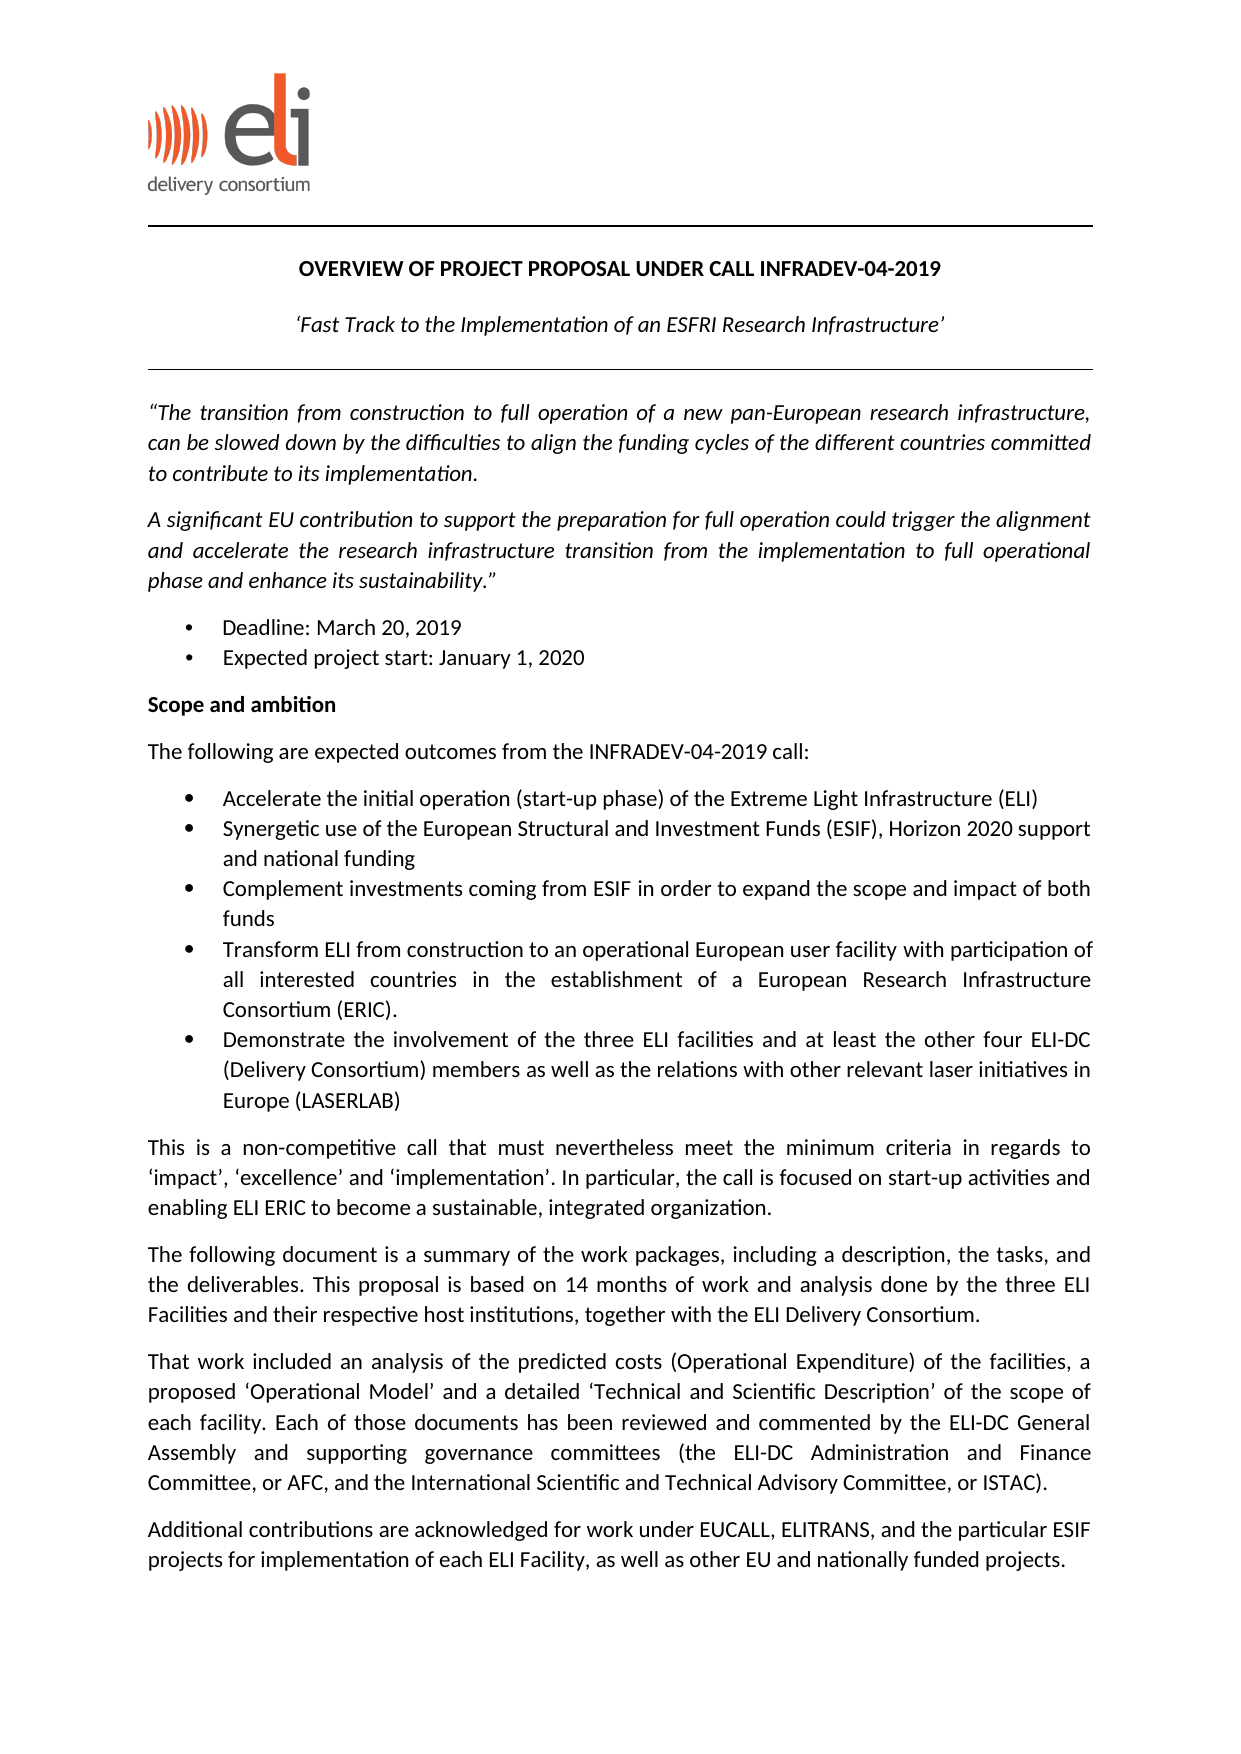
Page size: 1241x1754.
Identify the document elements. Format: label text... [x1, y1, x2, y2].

text OVERVIEW OF PROJECT PROPOSAL UNDER CALL INFRADEV-04-2019 [148, 254, 1093, 283]
text The following are expected outcomes from the INFRADEV-04-2019 call: [148, 737, 1093, 765]
text The following document is a summary of the work packages, including a description, the tasks, and the deliverables. This proposal is based on 14 months of work and analysis done by the three ELI Facilities and their respective host institutions, together with the ELI Delivery Consortium. [148, 1240, 1093, 1328]
list Transform ELI from construction to an operational European user facility with participation of all interested countries in the establishment of a European Research Infrastructure Consortium (ERIC). [185, 935, 1093, 1023]
text A significant EU contribution to support the preparation for full operation could trigger the alignment and accelerate the research infrastructure transition from the implementation to full operational phase and enhance its sustainability.” [148, 506, 1093, 594]
text This is a non-competitive call that must nevertheless meet the minimum criteria in regards to ‘impact’, ‘excellence’ and ‘implementation’. In particular, the call is focused on start-up activities and enabling ELI ERIC to become a sustainable, integrated organization. [148, 1133, 1093, 1221]
text ‘Fast Track to the Implementation of an ESFRI Research Infrastructure’ [148, 311, 1093, 339]
list Expected project start: January 1, 2020 [185, 643, 1093, 671]
list Synergetic use of the European Structural and Investment Funds (ESIF), Horizon 2020 support and national funding [185, 814, 1093, 872]
text “The transition from construction to full operation of a new pan-European research infrastructure, can be slowed down by the difficulties to align the funding cycles of the different countries committed to contribute to its implementation. [148, 398, 1093, 487]
list Demonstrate the involvement of the three ELI facilities and at least the other four ELI-DC (Delivery Consortium) members as well as the relations with other relevant laser initiatives in Europe (LASERLAB) [185, 1025, 1093, 1114]
list Complement investments coming from ESIF in order to expand the scope and impact of both funds [185, 874, 1093, 933]
list Accelerate the initial operation (start-up phase) of the Extreme Light Infrastructure (ELI) [185, 784, 1093, 812]
text That work included an analysis of the predicted costs (Operational Expenditure) of the facilities, a proposed ‘Operational Model’ and a detailed ‘Technical and Scientific Description’ of the scope of each facility. Each of those documents has been reviewed and commented by the ELI-DC General Assembly and supporting governance committees (the ELI-DC Administration and Finance Committee, or AFC, and the International Scientific and Technical Advisory Committee, or ISTAC). [148, 1347, 1093, 1496]
text Additional contributions are acknowledged for work under EUCALL, ELITRANS, and the particular ESIF projects for implementation of each ELI Facility, as well as other EU and nationally funded projects. [148, 1515, 1093, 1573]
list Deadline: March 20, 2019 [185, 613, 1093, 641]
text Scope and ambition [148, 690, 1093, 718]
